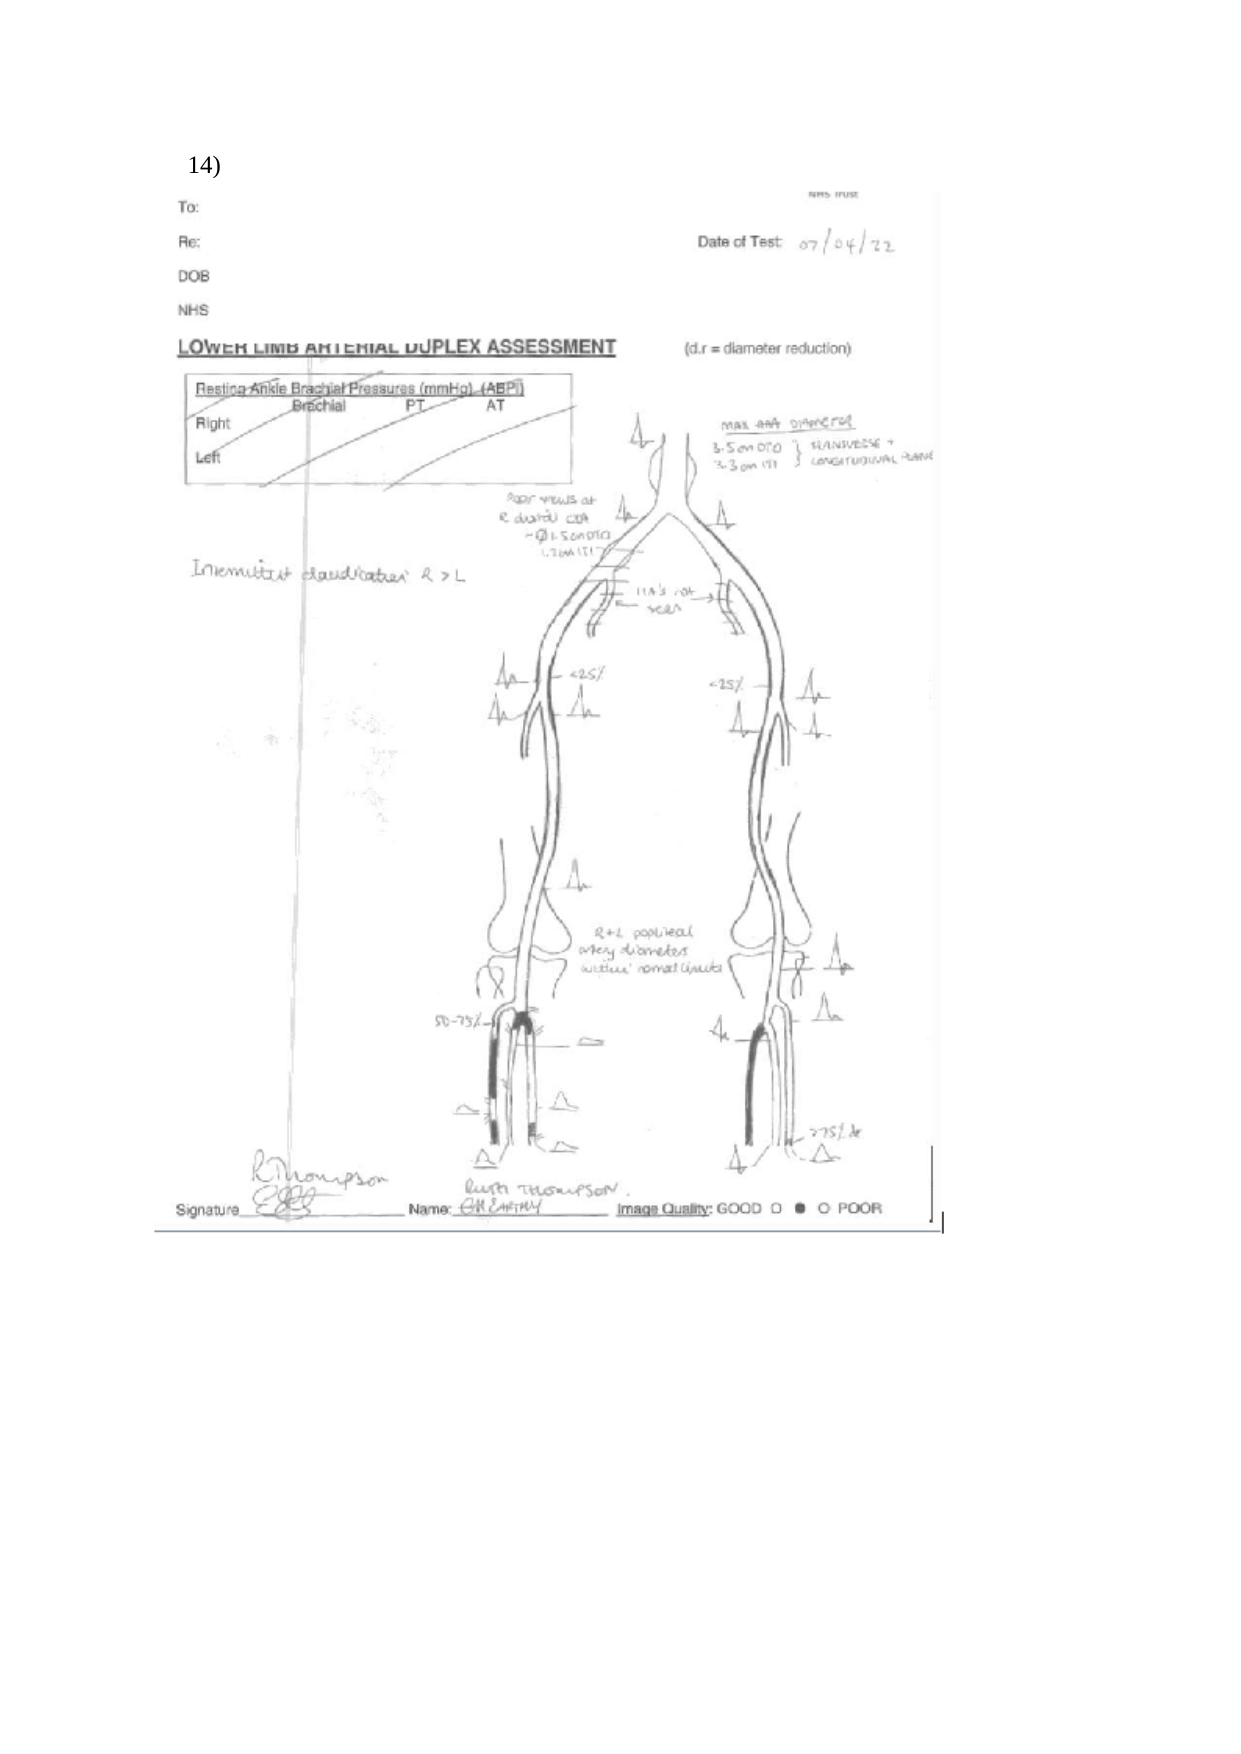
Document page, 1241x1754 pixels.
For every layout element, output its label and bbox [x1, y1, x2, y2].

picture [150, 178, 969, 1248]
